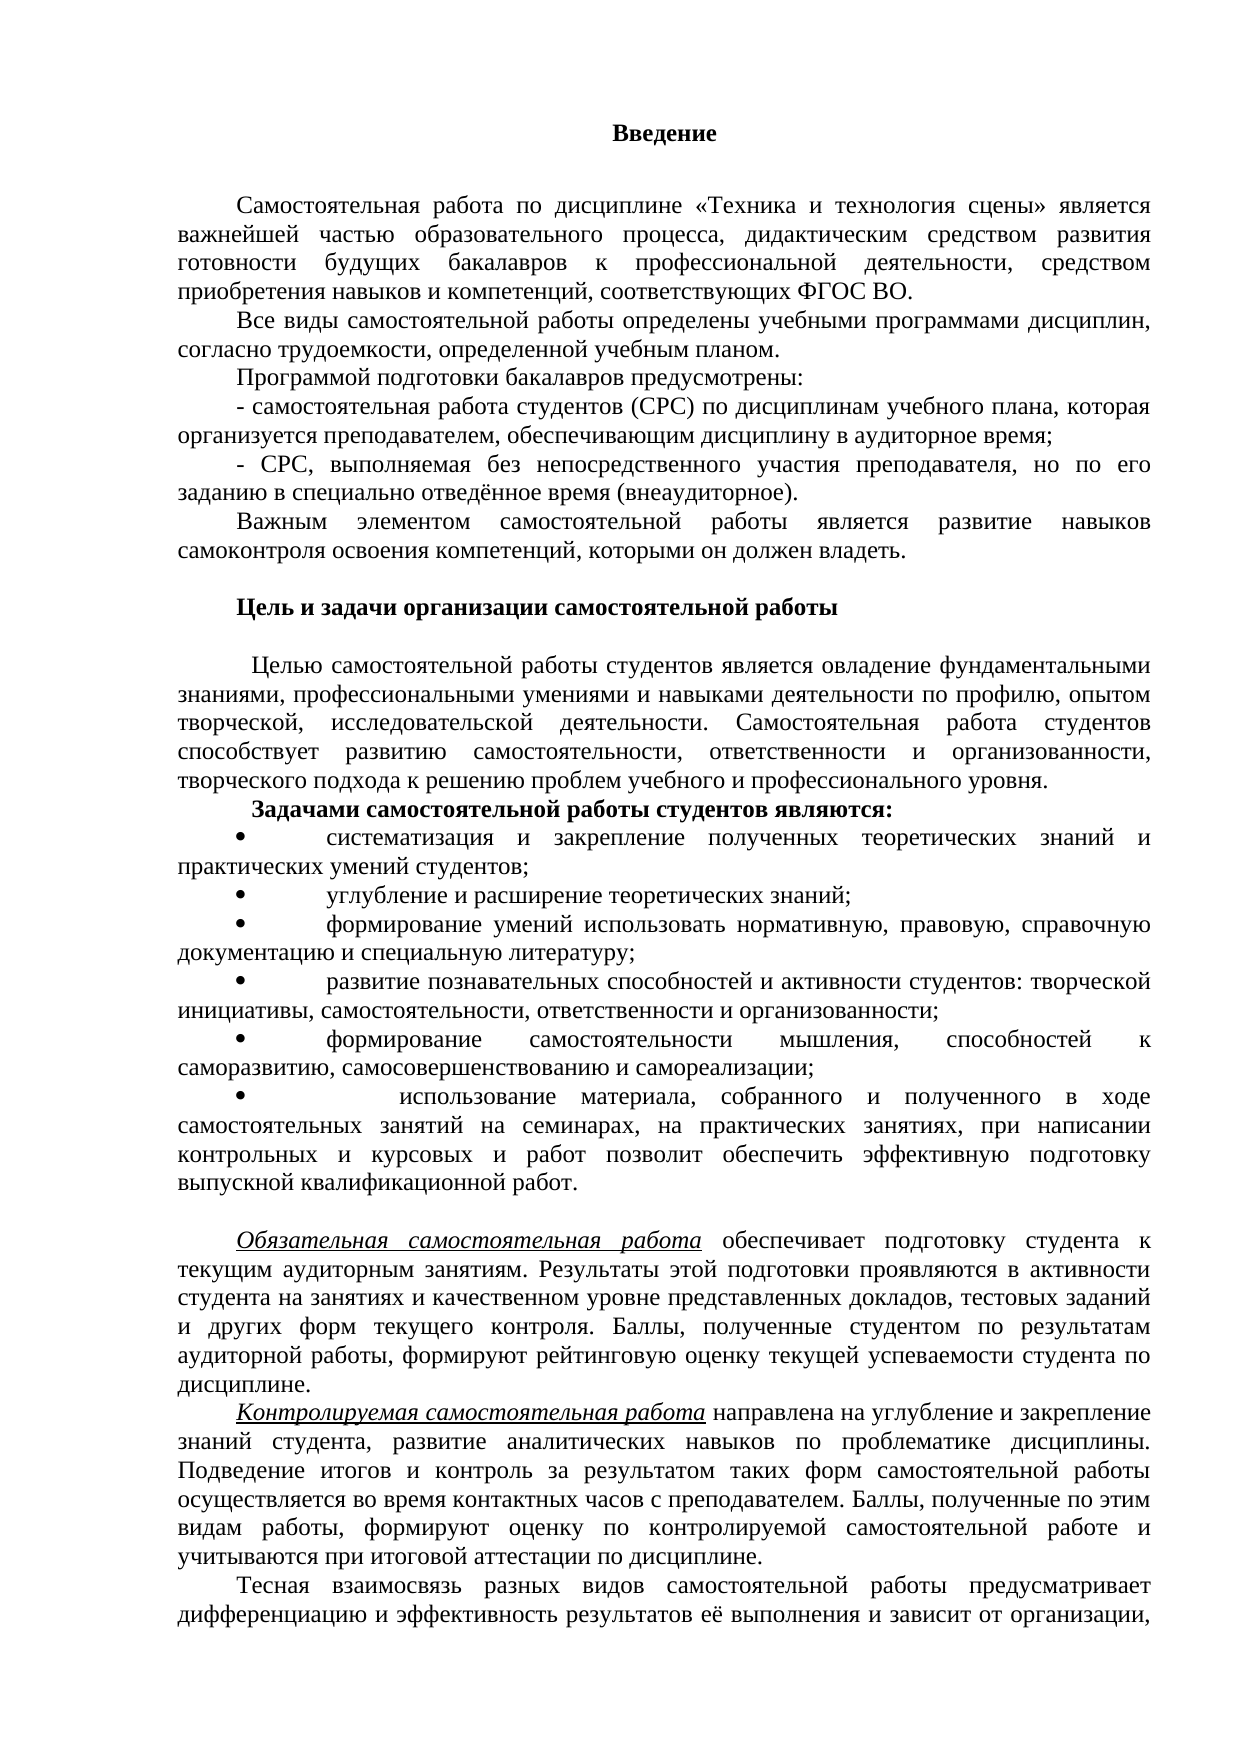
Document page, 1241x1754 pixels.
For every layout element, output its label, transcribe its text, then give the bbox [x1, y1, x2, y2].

list формирование умений использовать нормативную, правовую, справочную документацию и специальную литературу; [177, 909, 1152, 966]
text Задачами самостоятельной работы студентов являются: [177, 794, 1152, 822]
text Обязательная самостоятельная работа обеспечивает подготовку студента к текущим аудиторным занятиям. Результаты этой подготовки проявляются в активности студента на занятиях и качественном уровне представленных докладов, тестовых заданий и других форм текущего контроля. Баллы, полученные студентом по результатам аудиторной работы, формируют рейтинговую оценку текущей успеваемости студента по дисциплине. [177, 1225, 1152, 1397]
text Все виды самостоятельной работы определены учебными программами дисциплин, согласно трудоемкости, определенной учебным планом. [177, 305, 1152, 362]
text Самостоятельная работа по дисциплине «Техника и технология сцены» является важнейшей частью образовательного процесса, дидактическим средством развития готовности будущих бакалавров к профессиональной деятельности, средством приобретения навыков и компетенций, соответствующих ФГОС ВО. [177, 190, 1152, 305]
text Важным элементом самостоятельной работы является развитие навыков самоконтроля освоения компетенций, которыми он должен владеть. [177, 506, 1152, 564]
list развитие познавательных способностей и активности студентов: творческой инициативы, самостоятельности, ответственности и организованности; [177, 966, 1152, 1024]
list систематизация и закрепление полученных теоретических знаний и практических умений студентов; [177, 822, 1152, 880]
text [177, 1570, 1152, 1627]
text Цель и задачи организации самостоятельной работы [177, 592, 1152, 621]
text Введение [177, 118, 1152, 147]
list формирование самостоятельности мышления, способностей к саморазвитию, самосовершенствованию и самореализации; [177, 1024, 1152, 1081]
text Контролируемая самостоятельная работа направлена на углубление и закрепление знаний студента, развитие аналитических навыков по проблематике дисциплины. Подведение итогов и контроль за результатом таких форм самостоятельной работы осуществляется во время контактных часов с преподавателем. Баллы, полученные по этим видам работы, формируют оценку по контролируемой самостоятельной работе и учитываются при итоговой аттестации по дисциплине. [177, 1397, 1152, 1570]
text Программой подготовки бакалавров предусмотрены: [177, 362, 1152, 391]
list углубление и расширение теоретических знаний; [177, 880, 1152, 909]
text - самостоятельная работа студентов (СРС) по дисциплинам учебного плана, которая организуется преподавателем, обеспечивающим дисциплину в аудиторное время; [177, 391, 1152, 449]
text - СРС, выполняемая без непосредственного участия преподавателя, но по его заданию в специально отведённое время (внеаудиторное). [177, 449, 1152, 506]
text Целью самостоятельной работы студентов является овладение фундаментальными знаниями, профессиональными умениями и навыками деятельности по профилю, опытом творческой, исследовательской деятельности. Самостоятельная работа студентов способствует развитию самостоятельности, ответственности и организованности, творческого подхода к решению проблем учебного и профессионального уровня. [177, 650, 1152, 794]
list использование материала, собранного и полученного в ходе самостоятельных занятий на семинарах, на практических занятиях, при написании контрольных и курсовых и работ позволит обеспечить эффективную подготовку выпускной квалификационной работ. [177, 1081, 1152, 1196]
